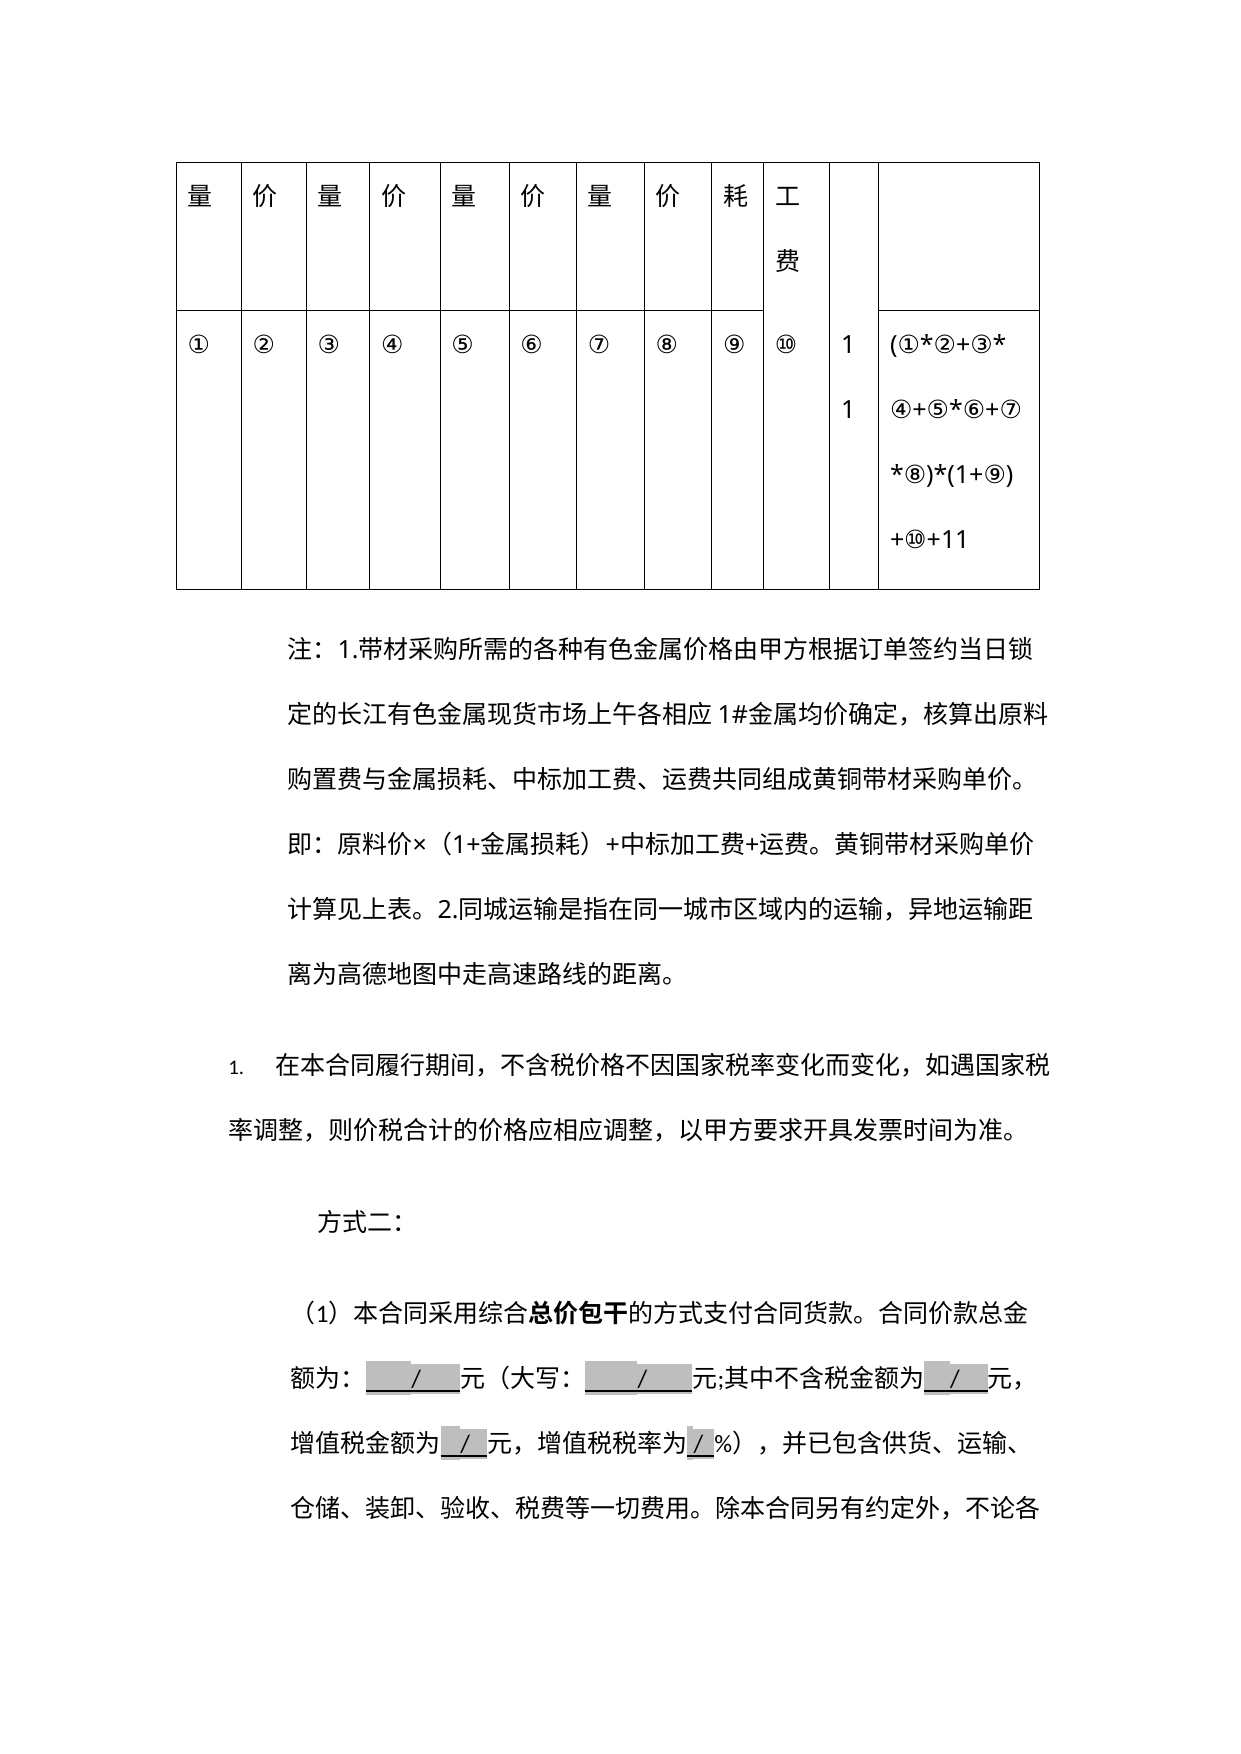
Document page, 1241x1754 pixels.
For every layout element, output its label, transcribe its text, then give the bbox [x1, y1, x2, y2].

table_cell (①*②+③*④+⑤*⑥+⑦*⑧)*(1+⑨)+⑩+11 [879, 311, 1039, 588]
table_cell 含量 [441, 163, 509, 310]
table_cell 单价 [510, 163, 576, 310]
table_cell ⑧ [645, 311, 711, 588]
table_cell ④ [370, 311, 440, 588]
table_cell 单价 [370, 163, 440, 310]
table_cell ① [177, 311, 241, 588]
table_cell 11 [830, 310, 878, 588]
table_cell 单价 [645, 163, 711, 310]
text 注：1.带材采购所需的各种有色金属价格由甲方根据订单签约当日锁定的长江有色金属现货市场上午各相应1#金属均价确定，核算出原料购置费与金属损耗、中标加工费、运费共同组成黄铜带材采购单价。即：原料价×（1+金属损耗）+中标加工费+运费。黄铜带材采购单价计算见上表。2.同城运输是指在同一城市区域内的运输，异地运输距离为高德地图中走高速路线的距离。 [287, 616, 1053, 1006]
table_cell ③ [307, 311, 369, 588]
table_cell ⑦ [577, 311, 644, 588]
table_cell 含量 [177, 163, 241, 310]
table_cell 单价 [242, 163, 306, 310]
table_cell 含量 [577, 163, 644, 310]
table_cell 含量 [307, 163, 369, 310]
list 在本合同履行期间，不含税价格不因国家税率变化而变化，如遇国家税率调整，则价税合计的价格应相应调整，以甲方要求开具发票时间为准。 [228, 1033, 1053, 1163]
text 方式二： [317, 1189, 1053, 1254]
table_cell ⑨ [712, 311, 763, 588]
table_cell ⑥ [510, 311, 576, 588]
table_cell ⑩ [764, 310, 829, 588]
table_cell ② [242, 311, 306, 588]
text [291, 1281, 1053, 1541]
table_cell ⑤ [441, 311, 509, 588]
